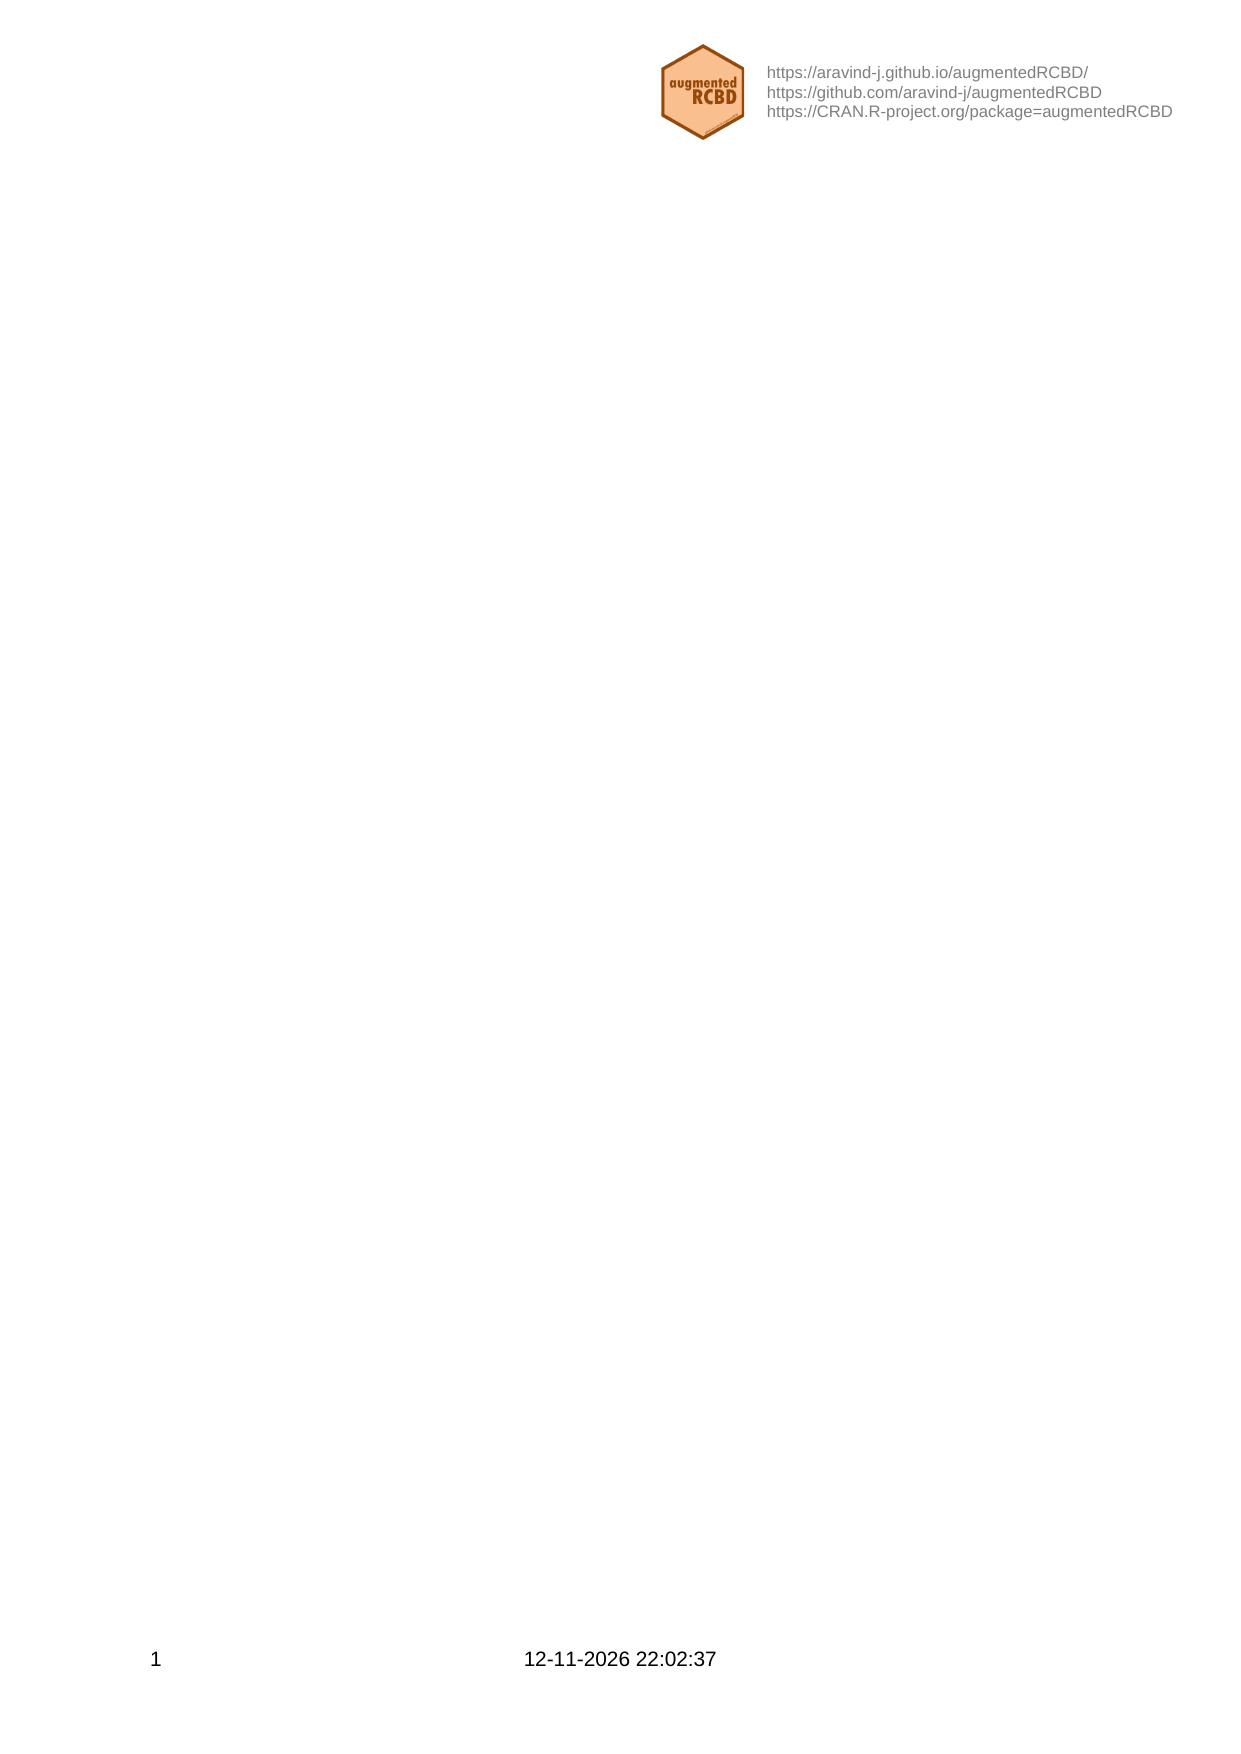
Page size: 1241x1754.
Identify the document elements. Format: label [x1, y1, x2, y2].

picture [661, 44, 745, 140]
